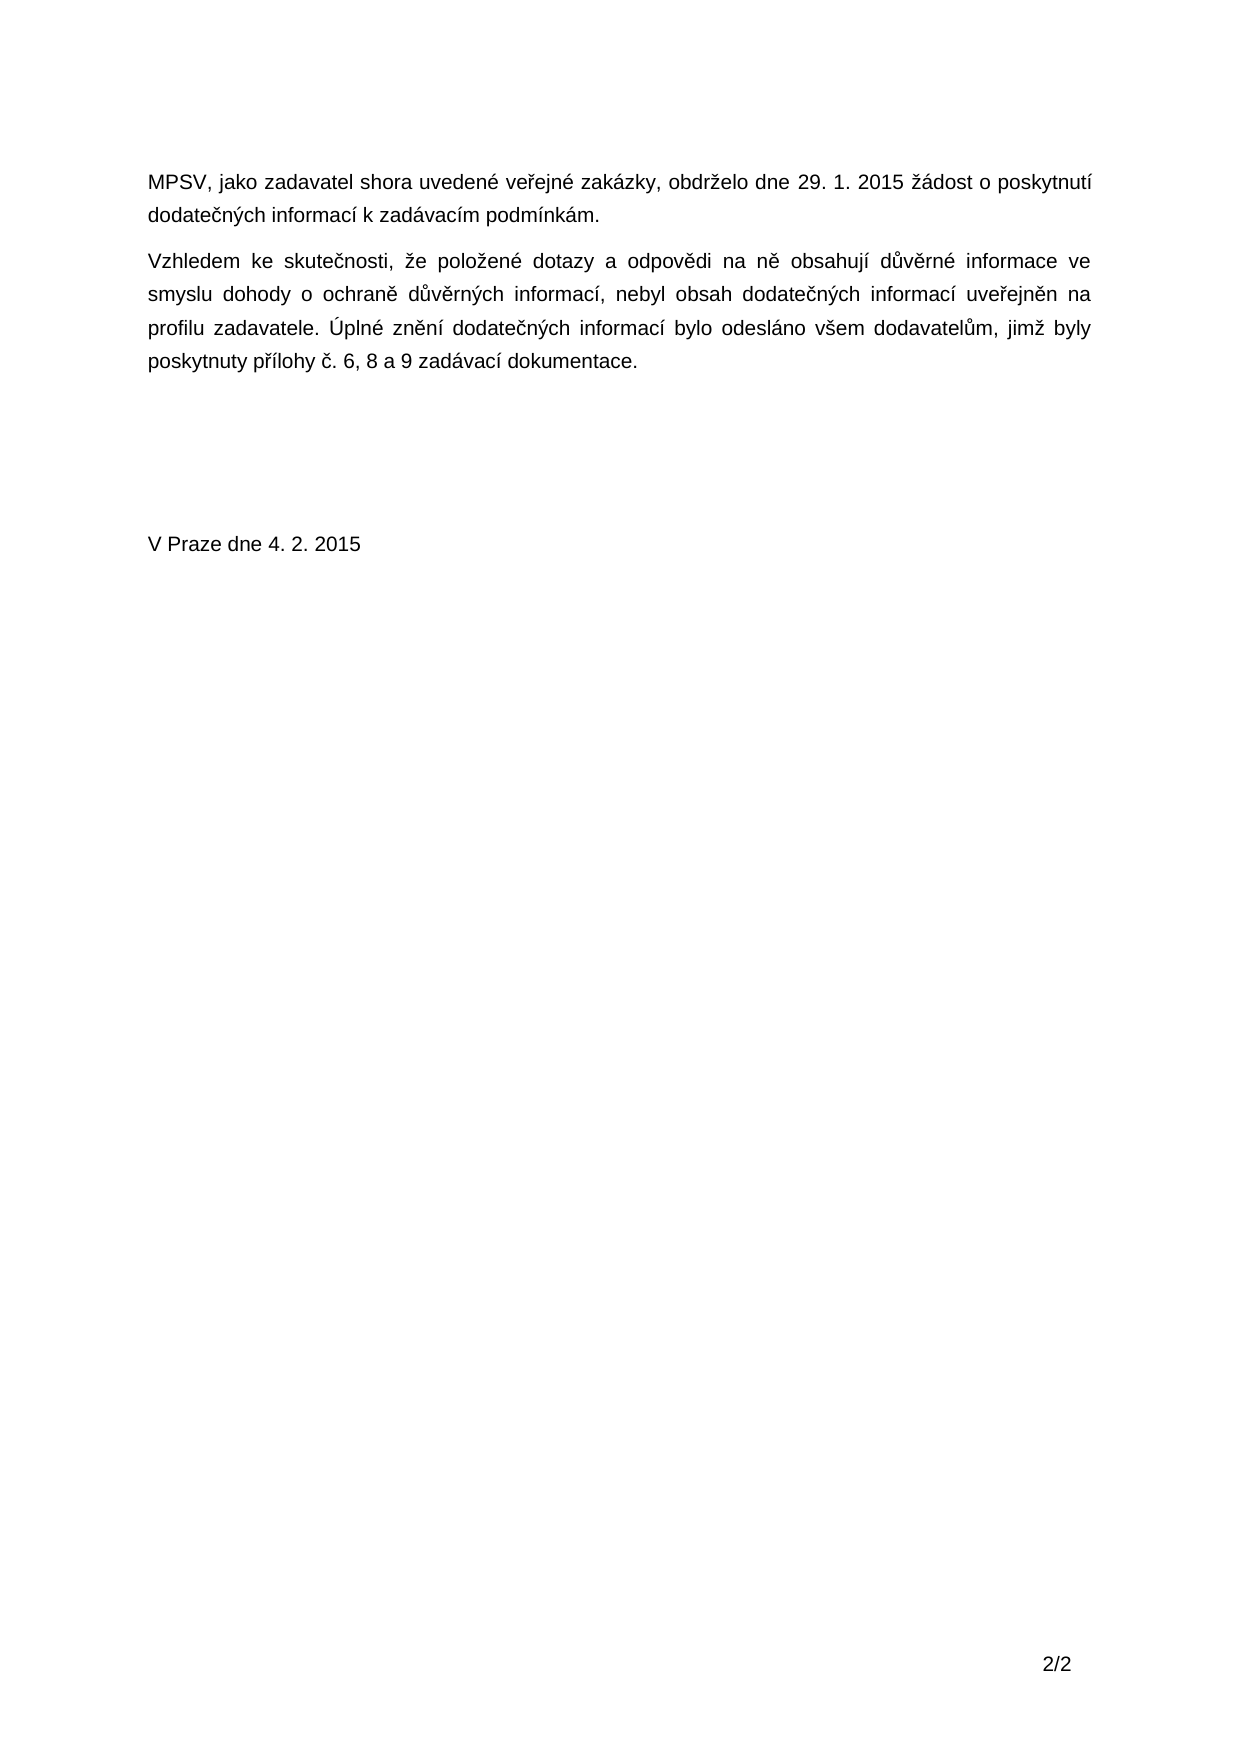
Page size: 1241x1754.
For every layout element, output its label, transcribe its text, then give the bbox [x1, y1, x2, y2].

text V Praze dne 4. 2. 2015 [148, 523, 1093, 556]
text Vzhledem ke skutečnosti, že položené dotazy a odpovědi na ně obsahují důvěrné informace ve smyslu dohody o ochraně důvěrných informací, nebyl obsah dodatečných informací uveřejněn na profilu zadavatele. Úplné znění dodatečných informací bylo odesláno všem dodavatelům, jimž byly poskytnuty přílohy č. 6, 8 a 9 zadávací dokumentace. [148, 239, 1093, 373]
text MPSV, jako zadavatel shora uvedené veřejné zakázky, obdrželo dne 29. 1. 2015 žádost o poskytnutí dodatečných informací k zadávacím podmínkám. [148, 160, 1093, 227]
